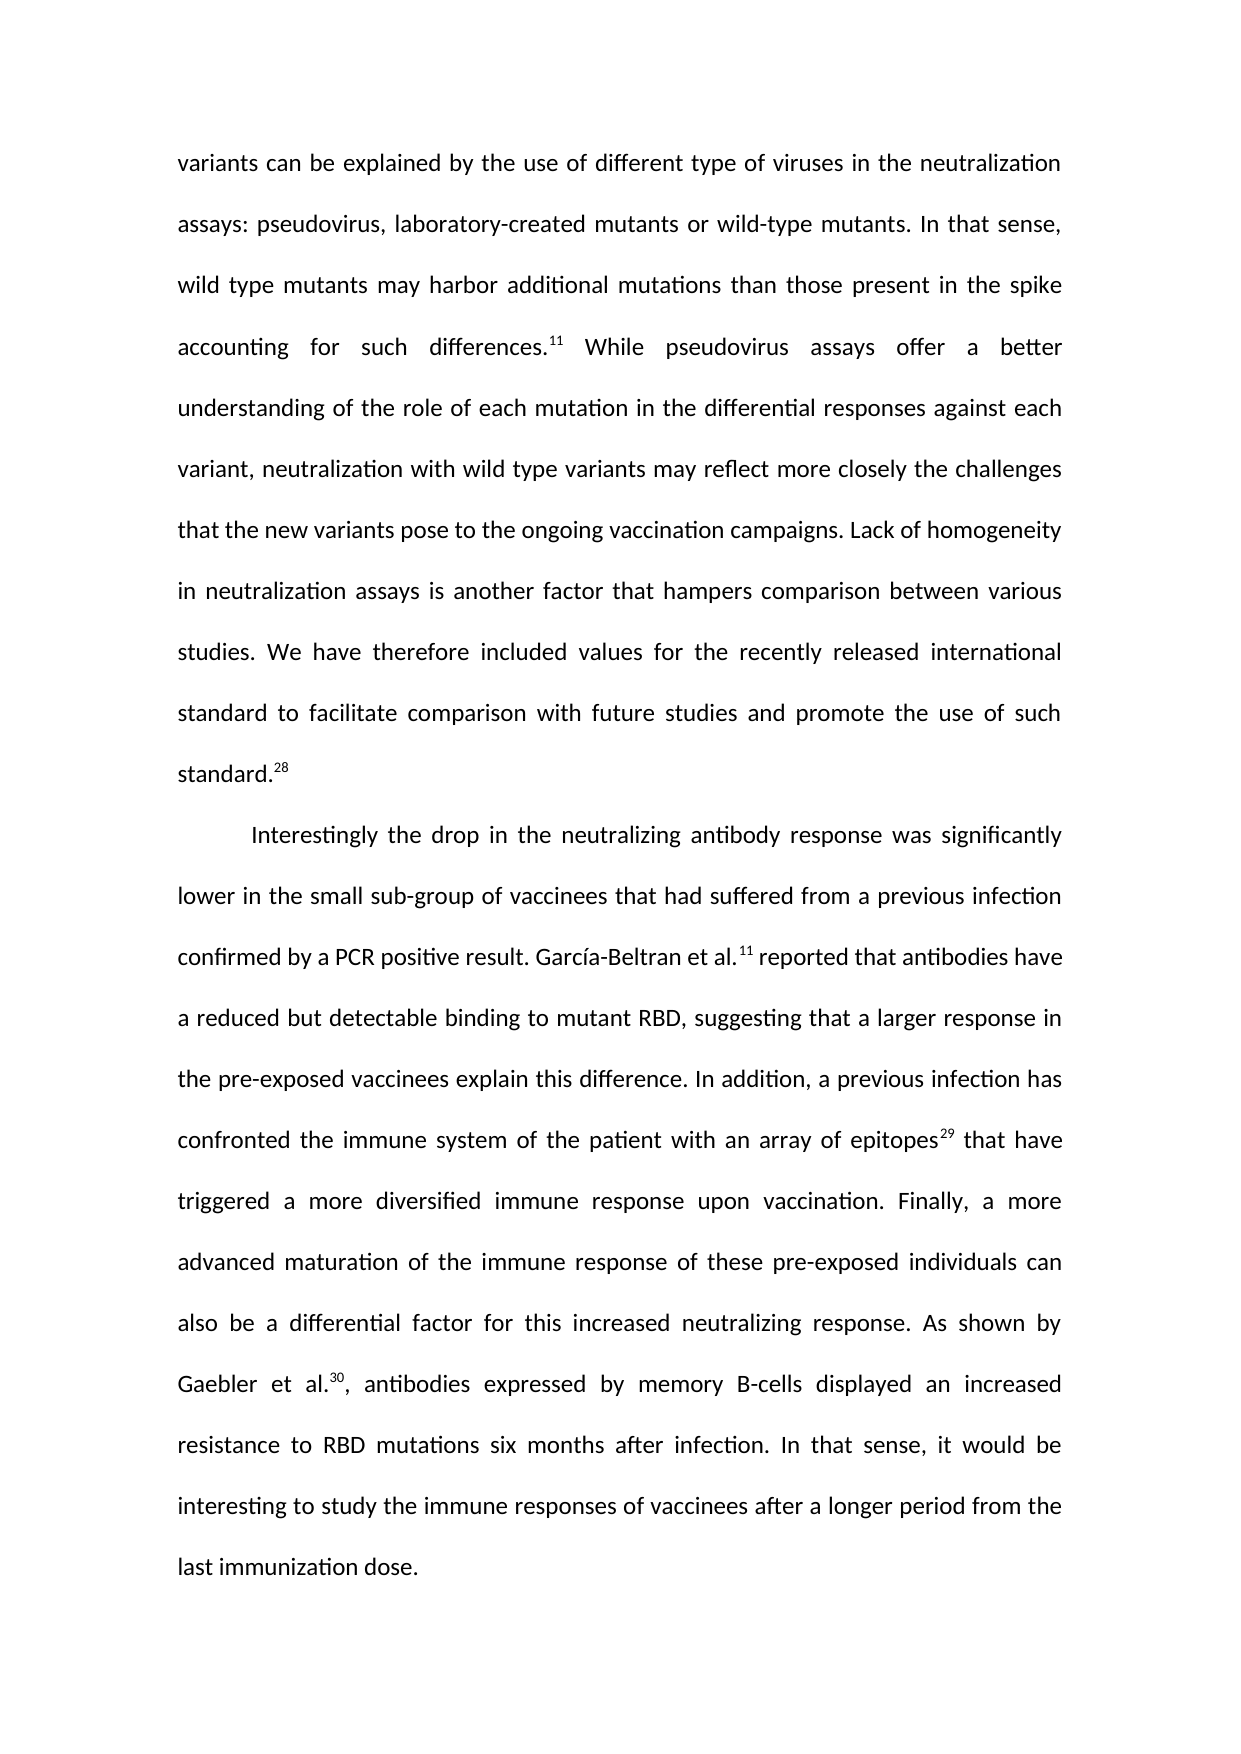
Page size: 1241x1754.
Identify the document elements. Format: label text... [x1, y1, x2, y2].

text Interestingly the drop in the neutralizing antibody response was significantly lower in the small sub-group of vaccinees that had suffered from a previous infection confirmed by a PCR positive result. García-Beltran et al.11 reported that antibodies have a reduced but detectable binding to mutant RBD, suggesting that a larger response in the pre-exposed vaccinees explain this difference. In addition, a previous infection has confronted the immune system of the patient with an array of epitopes29 that have triggered a more diversified immune response upon vaccination. Finally, a more advanced maturation of the immune response of these pre-exposed individuals can also be a differential factor for this increased neutralizing response. As shown by Gaebler et al.30, antibodies expressed by memory B-cells displayed an increased resistance to RBD mutations six months after infection. In that sense, it would be interesting to study the immune responses of vaccinees after a longer period from the last immunization dose. [177, 819, 1063, 1582]
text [177, 148, 1063, 788]
